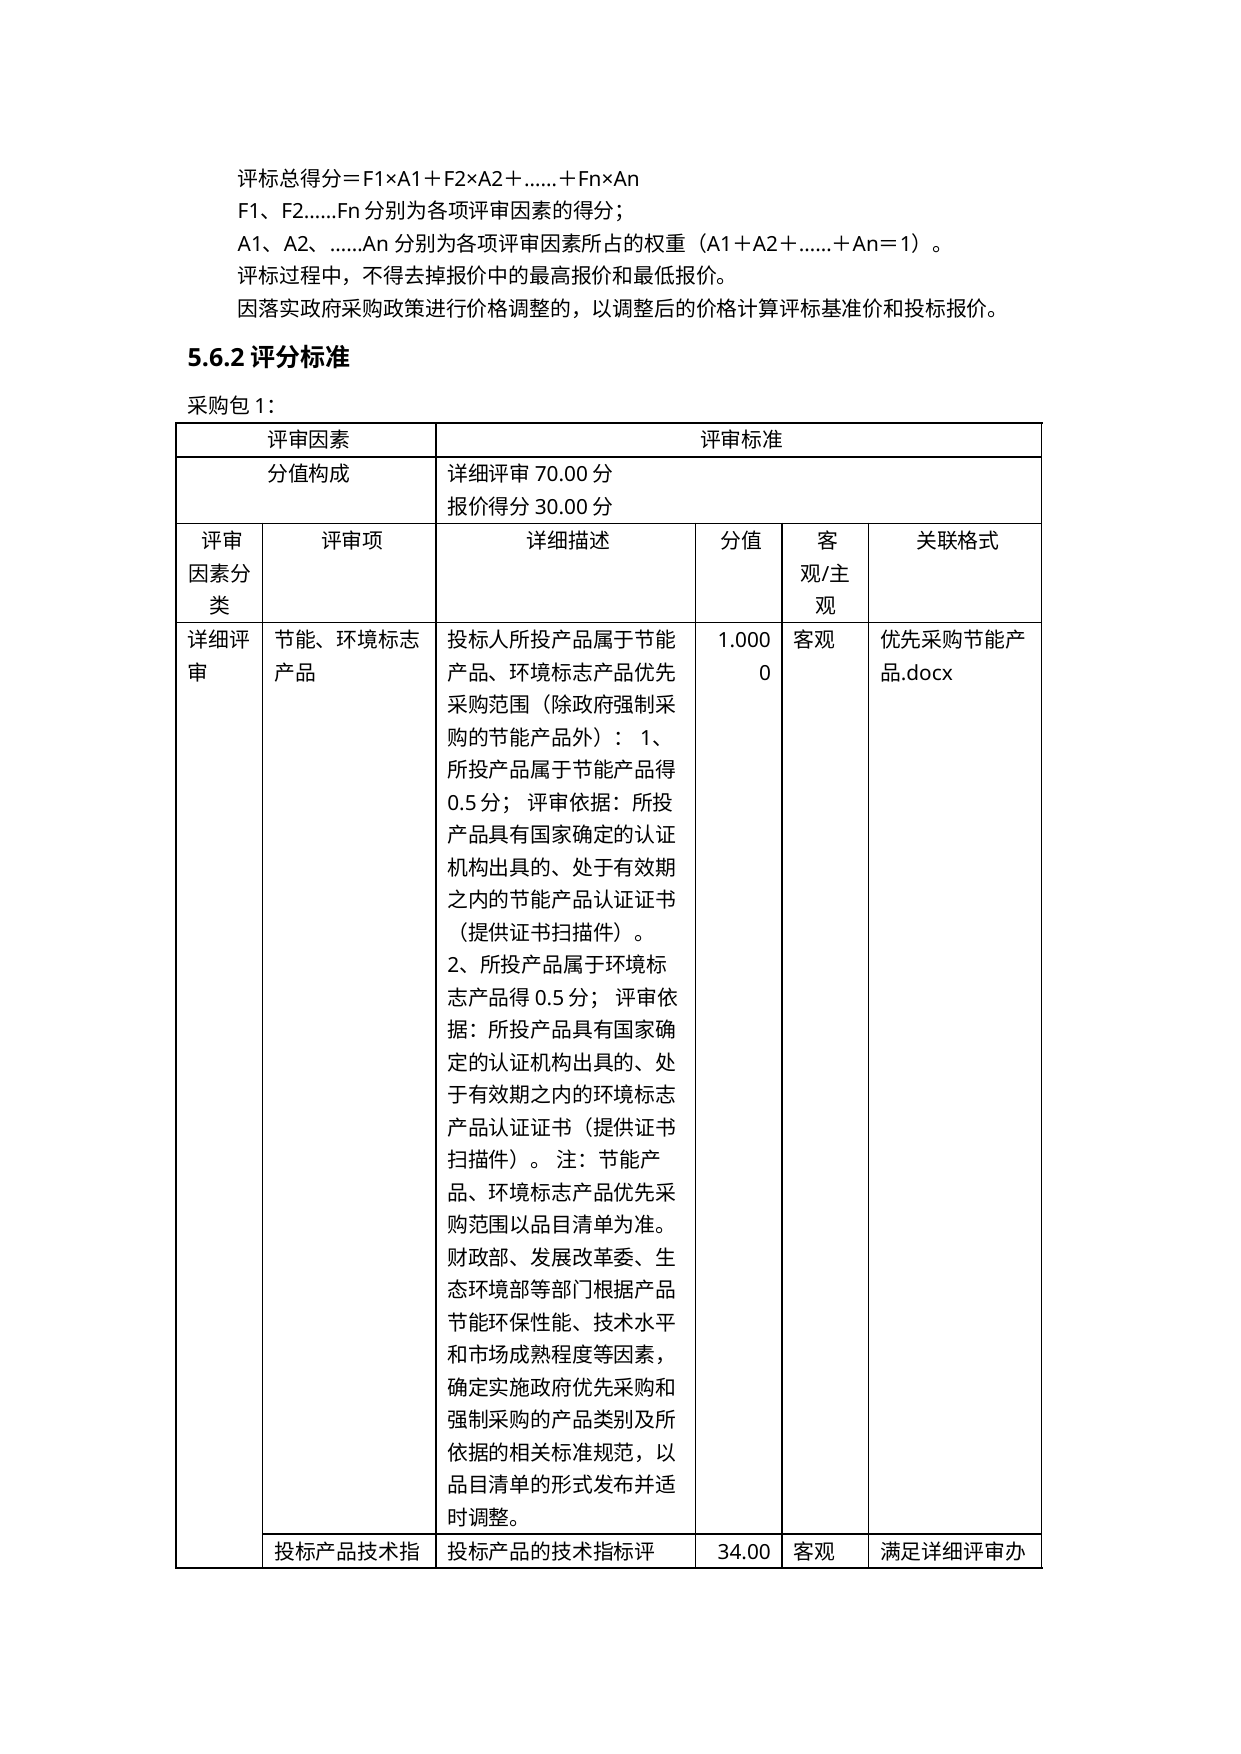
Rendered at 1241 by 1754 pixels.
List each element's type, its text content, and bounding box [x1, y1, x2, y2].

table_cell 客观/主观 [783, 524, 868, 622]
table_cell 详细描述 [437, 524, 695, 622]
table_cell 节能、环境标志产品 [263, 623, 435, 1533]
table_cell 优先采购节能产品.docx [869, 623, 1041, 1533]
table_cell 客观 [783, 623, 868, 1533]
table_header 评审标准 [437, 424, 1041, 456]
table_cell 投标产品技术指标评审内容 [263, 1535, 435, 1567]
table_cell 详细评审70.00分 报价得分30.00分 [437, 458, 1041, 523]
table_cell 评审因素分类 [177, 524, 262, 622]
text 评标总得分＝F1×A1＋F2×A2＋……＋Fn×An [187, 162, 1053, 194]
table_cell 详细评审 [177, 623, 262, 1567]
table_cell 评审项 [263, 524, 435, 622]
table_header 评审因素 [177, 424, 435, 456]
text F1、F2……Fn分别为各项评审因素的得分； [187, 194, 1053, 227]
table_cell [437, 1535, 695, 1567]
table_cell 分值构成 [177, 458, 435, 523]
text 5.6.2评分标准 [187, 324, 1053, 389]
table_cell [869, 1535, 1041, 1567]
table_cell 分值 [696, 524, 781, 622]
table_cell 客观 [783, 1535, 868, 1567]
text 因落实政府采购政策进行价格调整的，以调整后的价格计算评标基准价和投标报价。 [187, 292, 1053, 324]
text A1、A2、……An 分别为各项评审因素所占的权重（A1＋A2＋……＋An＝1）。 [187, 227, 1053, 259]
table_cell 1.0000 [696, 623, 781, 1533]
text 评标过程中，不得去掉报价中的最高报价和最低报价。 [187, 259, 1053, 292]
table_cell 关联格式 [869, 524, 1041, 622]
table_cell 投标人所投产品属于节能产品、环境标志产品优先采购范围（除政府强制采购的节能产品外）： 1、所投产品属于节能产品得0.5分； 评审依据：所投产品具有国家确定的认证机构出具的、处于有效期之内的节能产品认证证书（提供证书扫描件）。 2、所投产品属于环境标志产品得0.5分； 评审依据：所投产品具有国家确定的认证机构出具的、处于有效期之内的环境标志产品认证证书（提供证书扫描件）。 注：节能产品、环境标志产品优先采购范围以品目清单为准。财政部、发展改革委、生态环境部等部门根据产品节能环保性能、技术水平和市场成熟程度等因素，确定实施政府优先采购和强制采购的产品类别及所依据的相关标准规范，以品目清单的形式发布并适时调整。 [437, 623, 695, 1533]
text 采购包1： [187, 389, 1053, 422]
table_cell 34.0000 [696, 1535, 781, 1567]
